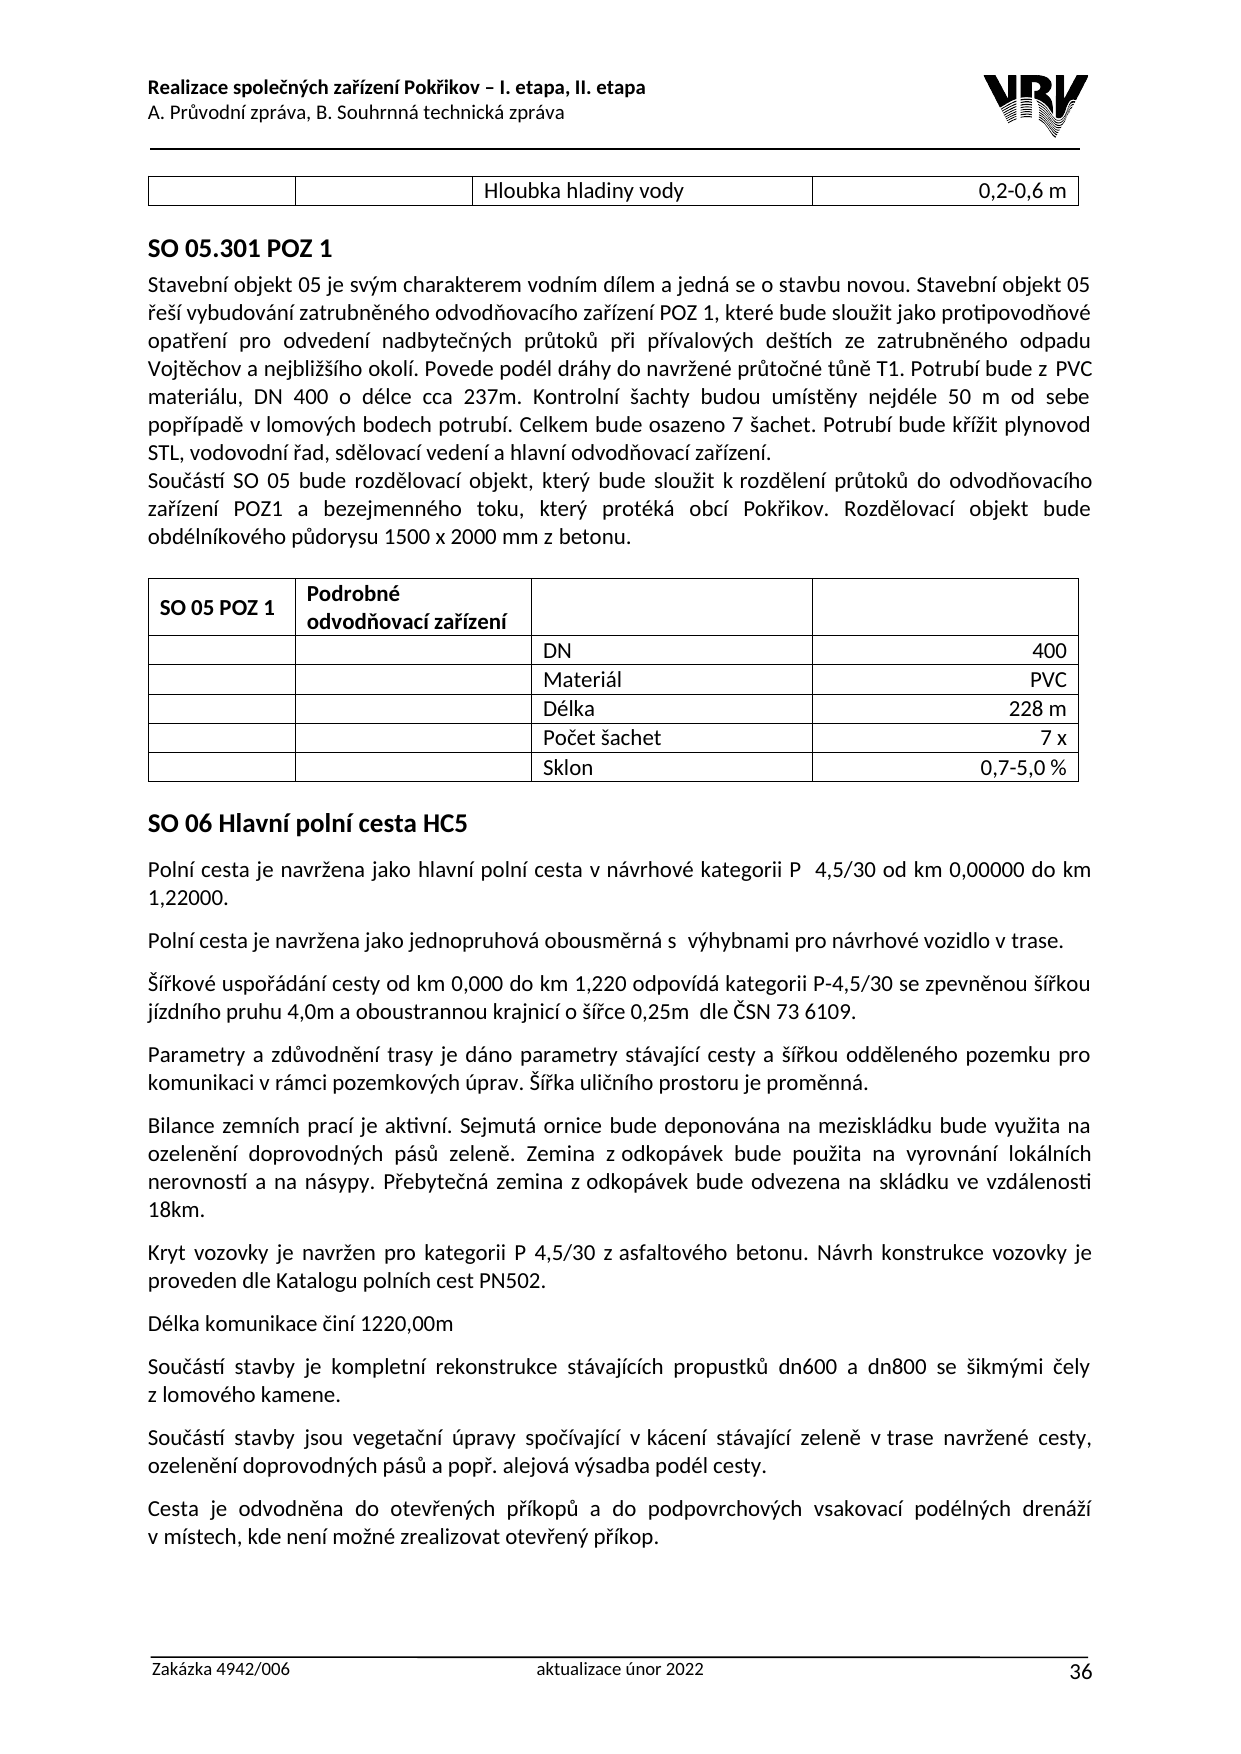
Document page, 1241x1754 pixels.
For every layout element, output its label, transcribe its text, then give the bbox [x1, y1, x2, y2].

text Bilance zemních prací je aktivní. Sejmutá ornice bude deponována na meziskládku bude využita na ozelenění doprovodných pásů zeleně. Zemina z odkopávek bude použita na vyrovnání lokálních nerovností a na násypy. Přebytečná zemina z odkopávek bude odvezena na skládku ve vzdálenosti 18km. [148, 1111, 1092, 1223]
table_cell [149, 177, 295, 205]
text Součástí stavby je kompletní rekonstrukce stávajících propustků dn600 a dn800 se šikmými čely z lomového kamene. [148, 1352, 1092, 1408]
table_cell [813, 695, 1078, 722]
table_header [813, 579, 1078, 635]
text Kryt vozovky je navržen pro kategorii P 4,5/30 z asfaltového betonu. Návrh konstrukce vozovky je proveden dle Katalogu polních cest PN502. [148, 1238, 1092, 1294]
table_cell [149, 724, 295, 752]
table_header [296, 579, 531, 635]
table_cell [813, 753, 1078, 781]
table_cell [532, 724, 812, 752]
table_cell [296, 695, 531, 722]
text Parametry a zdůvodnění trasy je dáno parametry stávající cesty a šířkou odděleného pozemku pro komunikaci v rámci pozemkových úprav. Šířka uličního prostoru je proměnná. [148, 1040, 1092, 1096]
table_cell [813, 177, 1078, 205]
subtitle SO 05.301 POZ 1 [148, 231, 1092, 264]
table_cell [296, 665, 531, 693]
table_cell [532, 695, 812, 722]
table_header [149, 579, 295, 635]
text Stavební objekt 05 je svým charakterem vodním dílem a jedná se o stavbu novou. Stavební objekt 05 řeší vybudování zatrubněného odvodňovacího zařízení POZ 1, které bude sloužit jako protipovodňové opatření pro odvedení nadbytečných průtoků při přívalových deštích ze zatrubněného odpadu Vojtěchov a nejbližšího okolí. Povede podél dráhy do navržené průtočné tůně T1. Potrubí bude z PVC materiálu, DN 400 o délce cca 237m. Kontrolní šachty budou umístěny nejdéle 50 m od sebe popřípadě v lomových bodech potrubí. Celkem bude osazeno 7 šachet. Potrubí bude křížit plynovod STL, vodovodní řad, sdělovací vedení a hlavní odvodňovací zařízení. [148, 270, 1092, 466]
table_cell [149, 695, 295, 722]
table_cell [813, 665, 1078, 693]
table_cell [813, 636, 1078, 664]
text Součástí SO 05 bude rozdělovací objekt, který bude sloužit k rozdělení průtoků do odvodňovacího zařízení POZ1 a bezejmenného toku, který protéká obcí Pokřikov. Rozdělovací objekt bude obdélníkového půdorysu 1500 x 2000 mm z betonu. [148, 466, 1092, 550]
text Délka komunikace činí 1220,00m [148, 1309, 1092, 1337]
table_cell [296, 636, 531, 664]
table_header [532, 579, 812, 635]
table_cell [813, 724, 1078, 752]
text Šířkové uspořádání cesty od km 0,000 do km 1,220 odpovídá kategorii P-4,5/30 se zpevněnou šířkou jízdního pruhu 4,0m a oboustrannou krajnicí o šířce 0,25m dle ČSN 73 6109. [148, 969, 1092, 1025]
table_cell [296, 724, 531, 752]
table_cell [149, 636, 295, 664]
picture [983, 75, 1089, 138]
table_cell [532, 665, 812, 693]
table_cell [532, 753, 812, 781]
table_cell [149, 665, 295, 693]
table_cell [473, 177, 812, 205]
subtitle SO 06 Hlavní polní cesta HC5 [148, 807, 1092, 840]
text Cesta je odvodněna do otevřených příkopů a do podpovrchových vsakovací podélných drenáží v místech, kde není možné zrealizovat otevřený příkop. [148, 1494, 1092, 1550]
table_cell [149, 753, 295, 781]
text Součástí stavby jsou vegetační úpravy spočívající v kácení stávající zeleně v trase navržené cesty, ozelenění doprovodných pásů a popř. alejová výsadba podél cesty. [148, 1423, 1092, 1479]
text Polní cesta je navržena jako hlavní polní cesta v návrhové kategorii P 4,5/30 od km 0,00000 do km 1,22000. [148, 855, 1092, 911]
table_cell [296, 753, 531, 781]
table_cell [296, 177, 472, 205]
text Polní cesta je navržena jako jednopruhová obousměrná s výhybnami pro návrhové vozidlo v trase. [148, 926, 1092, 954]
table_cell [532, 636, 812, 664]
